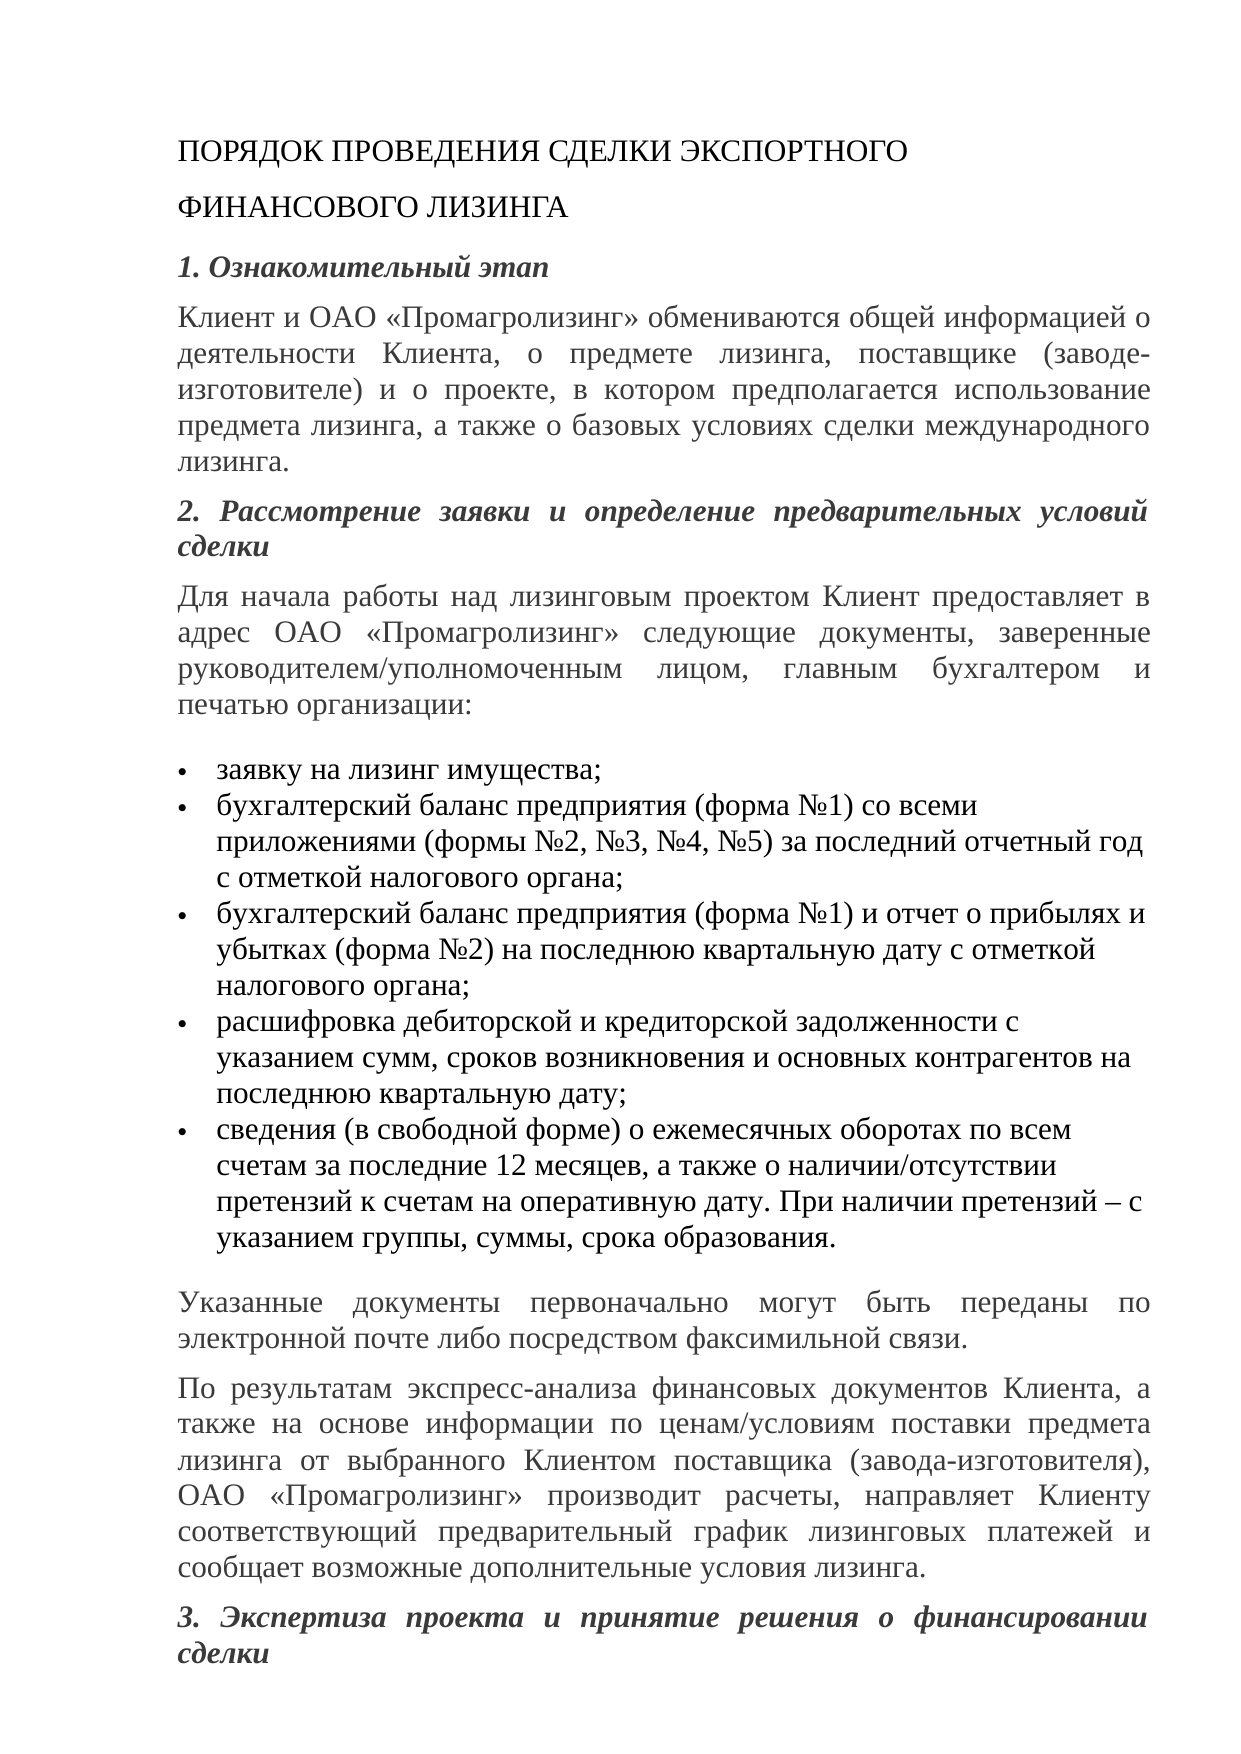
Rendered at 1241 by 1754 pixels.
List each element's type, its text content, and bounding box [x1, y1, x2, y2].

list расшифровка дебиторской и кредиторской задолженности с указанием сумм, сроков возникновения и основных контрагентов на последнюю квартальную дату; [179, 1002, 1152, 1110]
text Для начала работы над лизинговым проектом Клиент предоставляет в адрес ОАО «Промагролизинг» следующие документы, заверенные руководителем/уполномоченным лицом, главным бухгалтером и печатью организации: [177, 578, 1152, 721]
text 1. Ознакомительный этап [177, 248, 1152, 284]
text 3. Экспертиза проекта и принятие решения о финансировании сделки [177, 1598, 1152, 1670]
text Указанные документы первоначально могут быть переданы по электронной почте либо посредством факсимильной связи. [177, 1283, 1152, 1355]
text По результатам экспресс-анализа финансовых документов Клиента, а также на основе информации по ценам/условиям поставки предмета лизинга от выбранного Клиентом поставщика (завода-изготовителя), ОАО «Промагролизинг» производит расчеты, направляет Клиенту соответствующий предварительный график лизинговых платежей и сообщает возможные дополнительные условия лизинга. [177, 1369, 1152, 1584]
text 2. Рассмотрение заявки и определение предварительных условий сделки [177, 492, 1152, 564]
list сведения (в свободной форме) о ежемесячных оборотах по всем счетам за последние 12 месяцев, а также о наличии/отсутствии претензий к счетам на оперативную дату. При наличии претензий – с указанием группы, суммы, срока образования. [179, 1110, 1152, 1254]
text ПОРЯДОК ПРОВЕДЕНИЯ СДЕЛКИ ЭКСПОРТНОГО ФИНАНСОВОГО ЛИЗИНГА [177, 112, 1152, 224]
list заявку на лизинг имущества; [179, 751, 1152, 787]
text Клиент и ОАО «Промагролизинг» обмениваются общей информацией о деятельности Клиента, о предмете лизинга, поставщике (заводе-изготовителе) и о проекте, в котором предполагается использование предмета лизинга, а также о базовых условиях сделки международного лизинга. [177, 298, 1152, 478]
list бухгалтерский баланс предприятия (форма №1) и отчет о прибылях и убытках (форма №2) на последнюю квартальную дату с отметкой налогового органа; [179, 894, 1152, 1002]
list бухгалтерский баланс предприятия (форма №1) со всеми приложениями (формы №2, №3, №4, №5) за последний отчетный год с отметкой налогового органа; [179, 787, 1152, 894]
